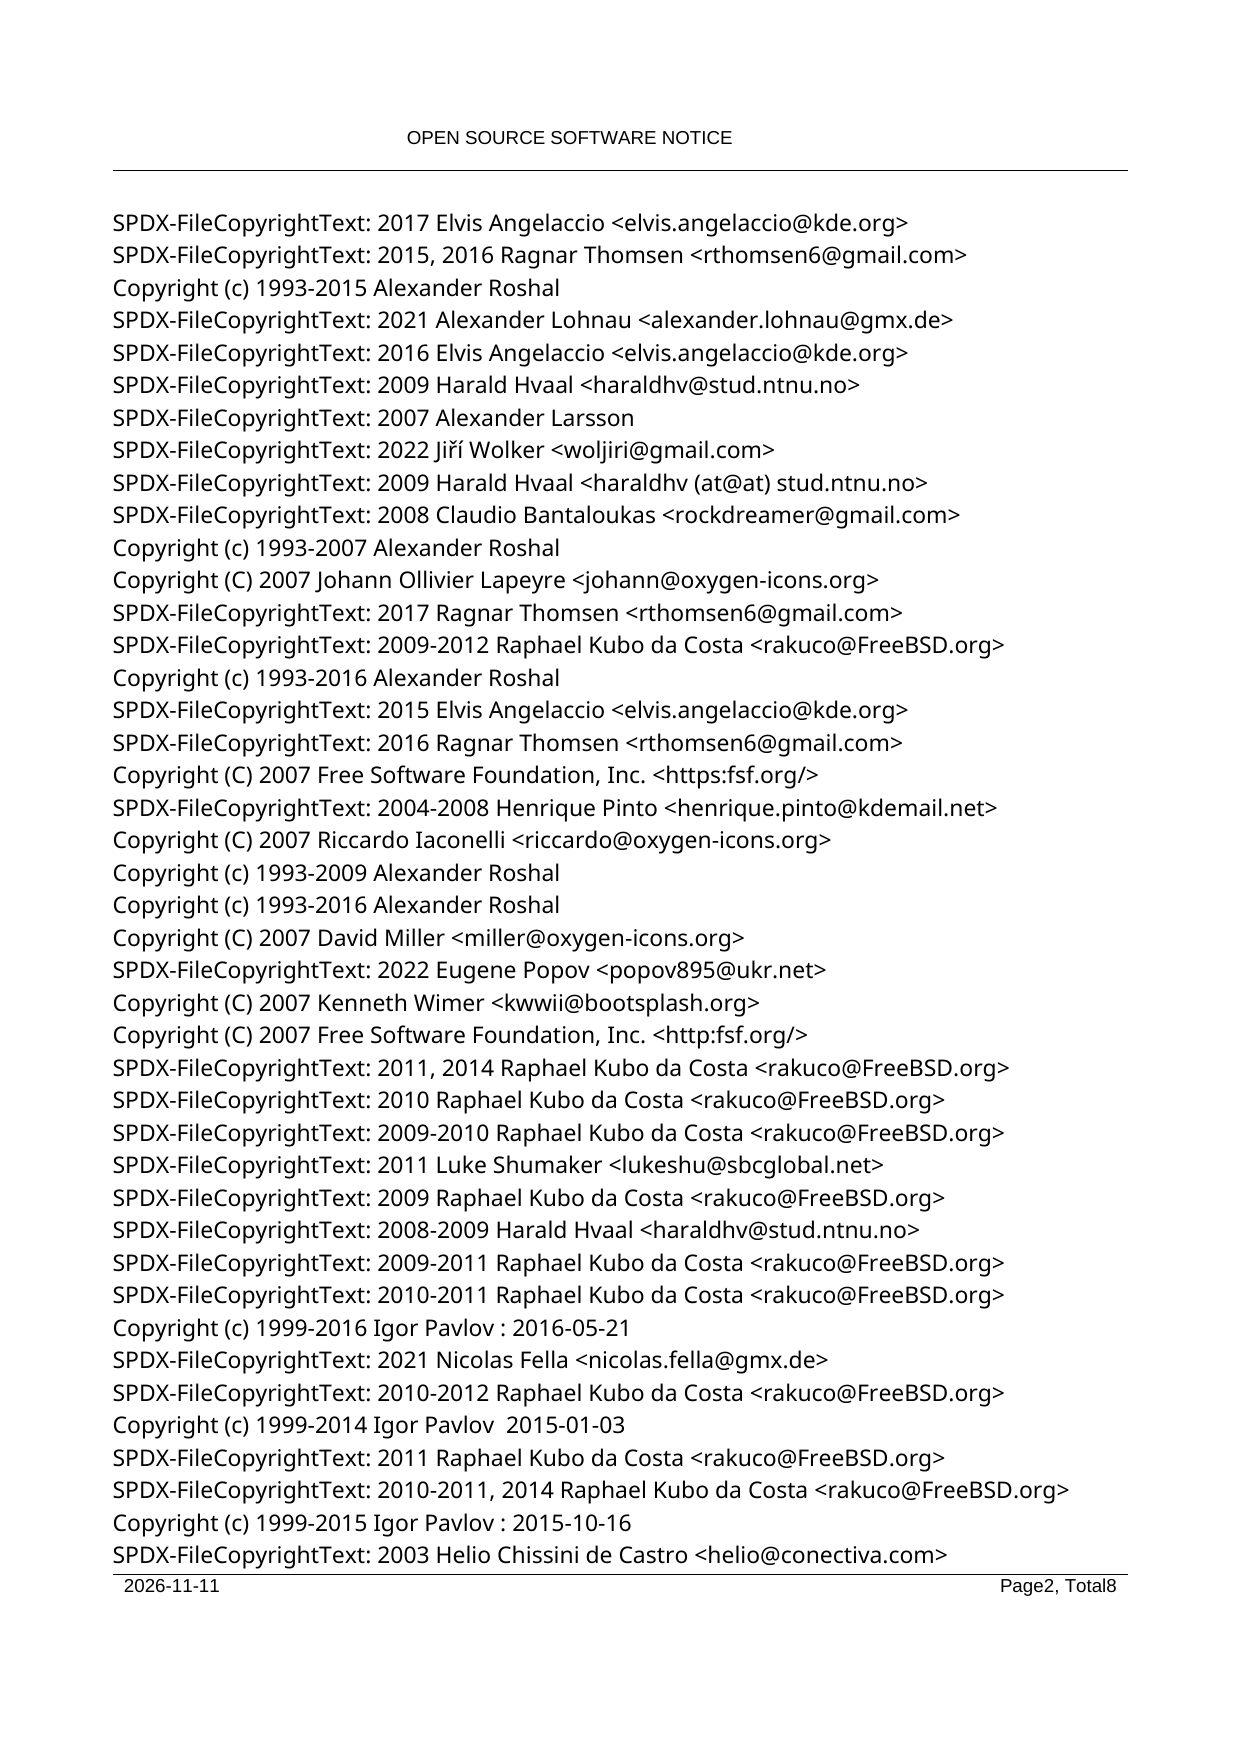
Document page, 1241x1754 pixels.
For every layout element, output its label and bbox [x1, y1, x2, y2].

text [112, 206, 1128, 1571]
